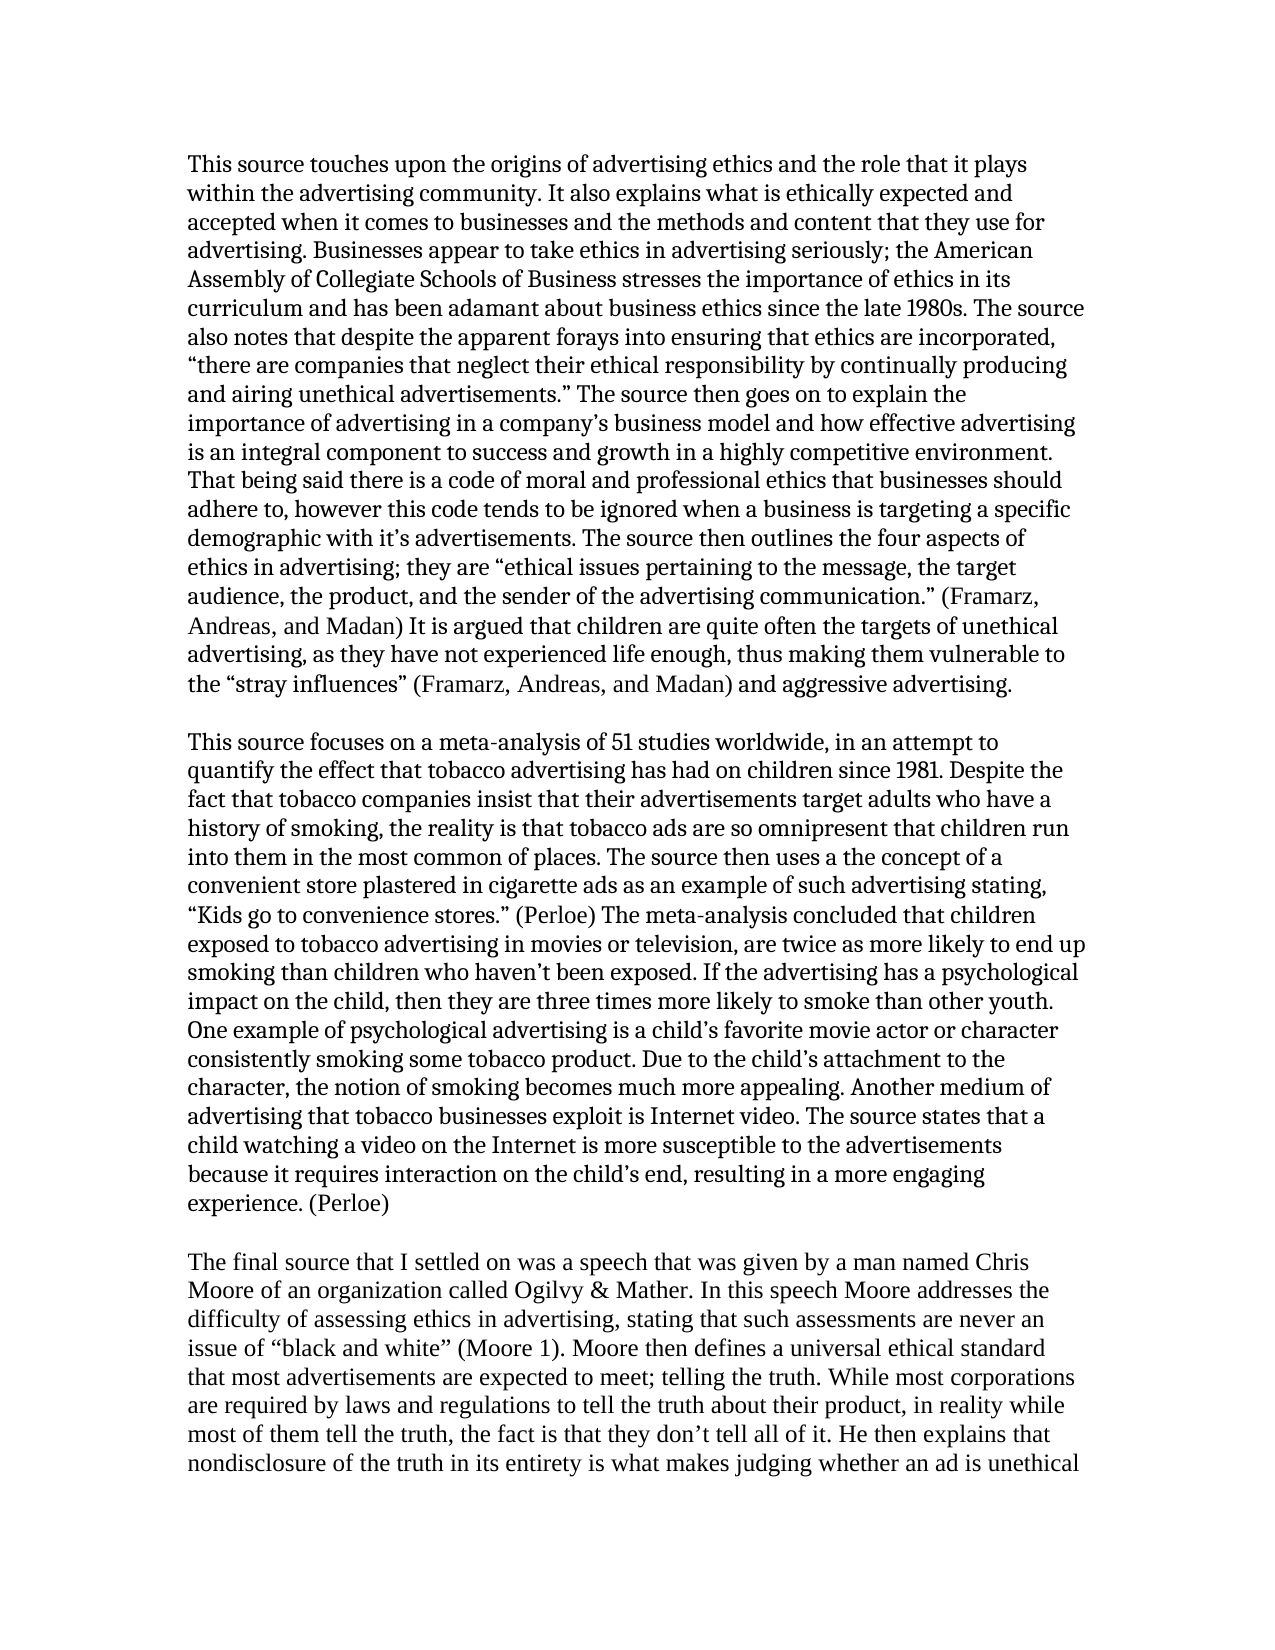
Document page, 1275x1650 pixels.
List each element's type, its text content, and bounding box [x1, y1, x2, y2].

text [187, 1247, 1087, 1477]
text This source touches upon the origins of advertising ethics and the role that it plays within the advertising community. It also explains what is ethically expected and accepted when it comes to businesses and the methods and content that they use for advertising. Businesses appear to take ethics in advertising seriously; the American Assembly of Collegiate Schools of Business stresses the importance of ethics in its curriculum and has been adamant about business ethics since the late 1980s. The source also notes that despite the apparent forays into ensuring that ethics are incorporated, “there are companies that neglect their ethical responsibility by continually producing and airing unethical advertisements.” The source then goes on to explain the importance of advertising in a company’s business model and how effective advertising is an integral component to success and growth in a highly competitive environment. That being said there is a code of moral and professional ethics that businesses should adhere to, however this code tends to be ignored when a business is targeting a specific demographic with it’s advertisements. The source then outlines the four aspects of ethics in advertising; they are “ethical issues pertaining to the message, the target audience, the product, and the sender of the advertising communication.” (Framarz, Andreas, and Madan) It is argued that children are quite often the targets of unethical advertising, as they have not experienced life enough, thus making them vulnerable to the “stray influences” (Framarz, Andreas, and Madan) and aggressive advertising. [187, 150, 1087, 699]
text This source focuses on a meta-analysis of 51 studies worldwide, in an attempt to quantify the effect that tobacco advertising has had on children since 1981. Despite the fact that tobacco companies insist that their advertisements target adults who have a history of smoking, the reality is that tobacco ads are so omnipresent that children run into them in the most common of places. The source then uses a the concept of a convenient store plastered in cigarette ads as an example of such advertising stating, “Kids go to convenience stores.” (Perloe) The meta-analysis concluded that children exposed to tobacco advertising in movies or television, are twice as more likely to end up smoking than children who haven’t been exposed. If the advertising has a psychological impact on the child, then they are three times more likely to smoke than other youth. One example of psychological advertising is a child’s favorite movie actor or character consistently smoking some tobacco product. Due to the child’s attachment to the character, the notion of smoking becomes much more appealing. Another medium of advertising that tobacco businesses exploit is Internet video. The source states that a child watching a video on the Internet is more susceptible to the advertisements because it requires interaction on the child’s end, resulting in a more engaging experience. (Perloe) [187, 727, 1087, 1218]
